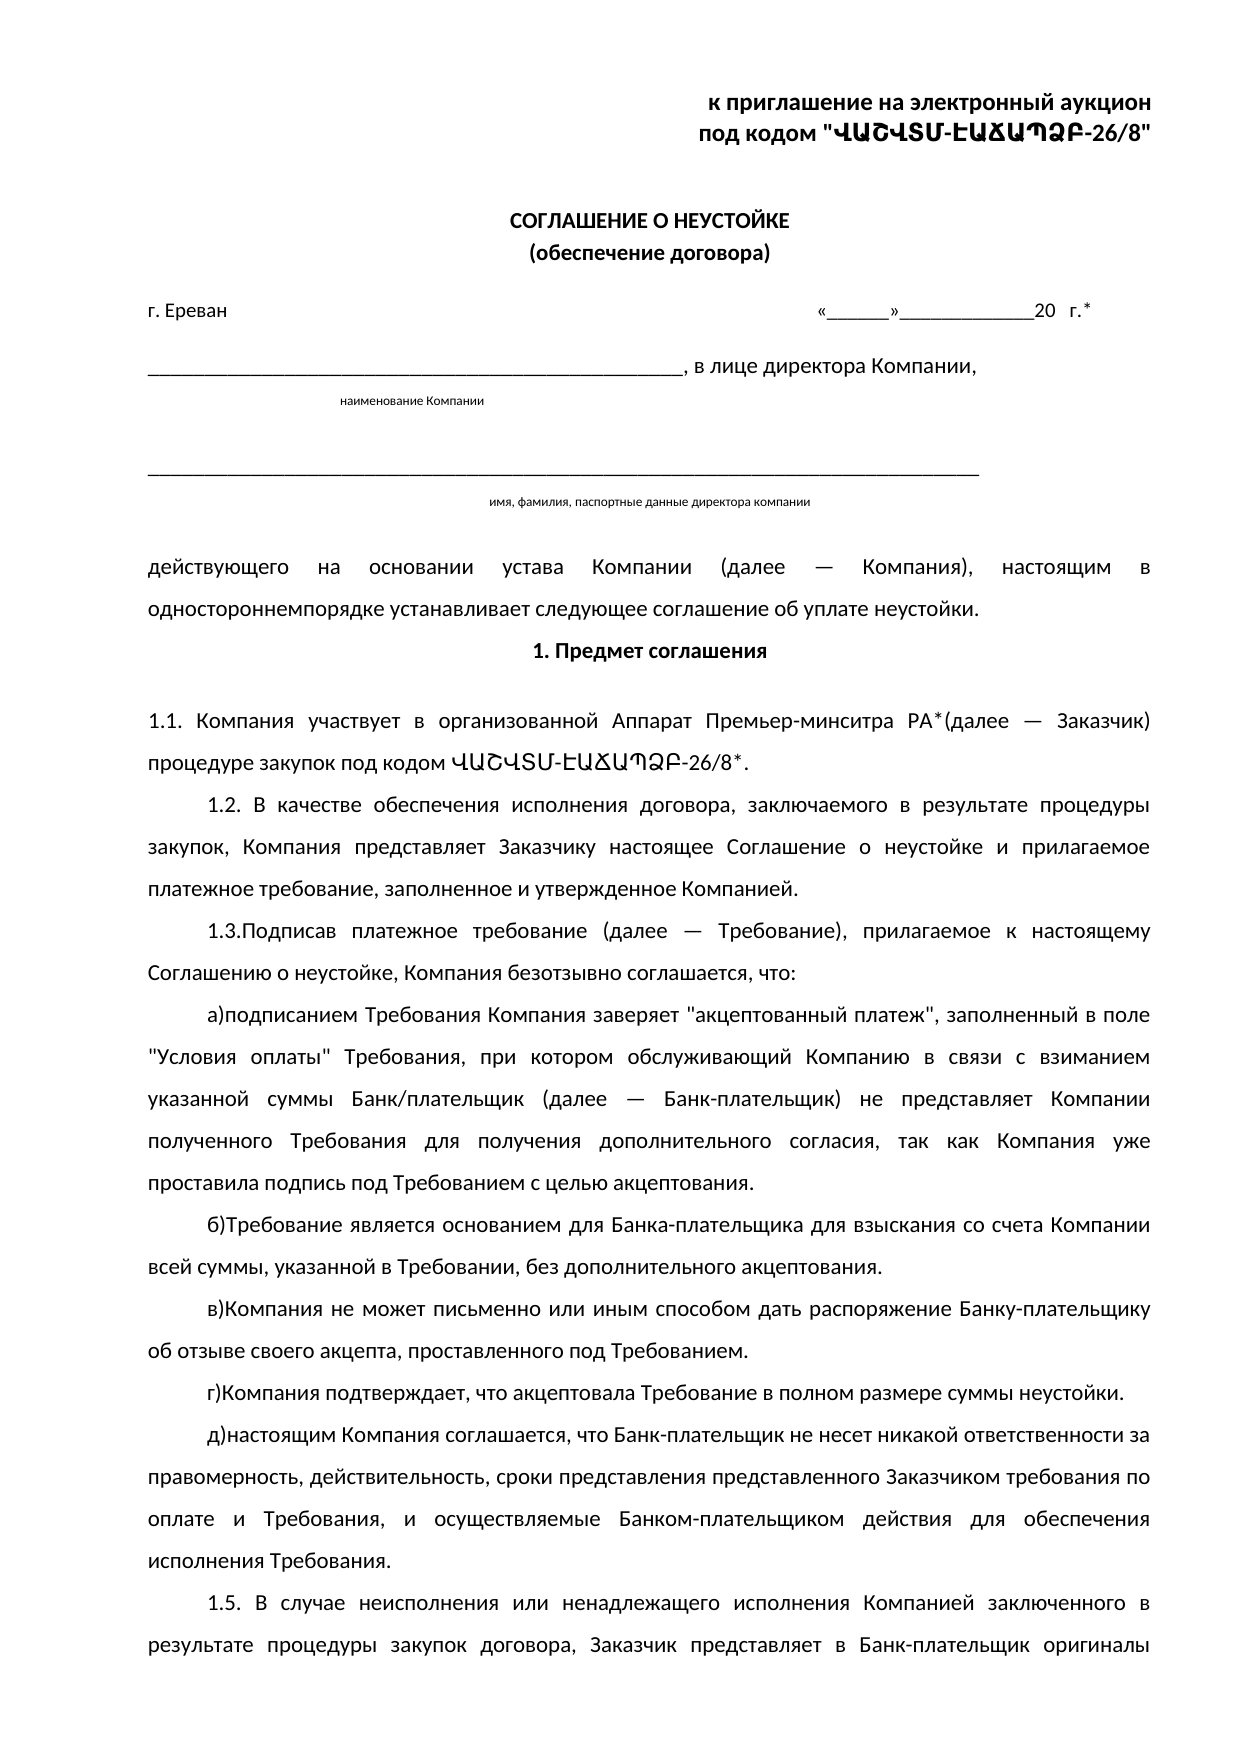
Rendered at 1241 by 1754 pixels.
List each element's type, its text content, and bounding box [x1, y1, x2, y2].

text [148, 1588, 1152, 1658]
text а)подписанием Требования Компания заверяет "акцептованный платеж", заполненный в поле "Условия оплаты" Требования, при котором обслуживающий Компанию в связи с взиманием указанной суммы Банк/плательщик (далее — Банк-плательщик) не представляет Компании полученного Требования для получения дополнительного согласия, так как Компания уже проставила подпись под Требованием с целью акцептования. [148, 1000, 1152, 1196]
text под кодом "ՎԱՇՎՏՄ-ԷԱՃԱՊՁԲ-26/8" [148, 117, 1152, 147]
text в)Компания не может письменно или иным способом дать распоряжение Банку-плательщику об отзыве своего акцепта, проставленного под Требованием. [148, 1294, 1152, 1364]
text д)настоящим Компания соглашается, что Банк-плательщик не несет никакой ответственности за правомерность, действительность, сроки представления представленного Заказчиком требования по оплате и Требования, и осуществляемые Банком-плательщиком действия для обеспечения исполнения Требования. [148, 1420, 1152, 1574]
text имя, фамилия, паспортные данные директора компании [148, 494, 1152, 522]
text 1.1. Компания участвует в организованной Аппарат Премьер-минситра РА*(далее — Заказчик) процедуре закупок под кодом ՎԱՇՎՏՄ-ԷԱՃԱՊՁԲ-26/8*. [148, 706, 1152, 776]
text 1. Предмет соглашения [148, 636, 1152, 664]
text к приглашение на электронный аукцион [177, 86, 1152, 117]
table_header «______»_____________20 г.* [635, 297, 1104, 351]
text наименование Компании [340, 393, 1152, 421]
text 1.3.Подписав платежное требование (далее — Требование), прилагаемое к настоящему Соглашению о неустойке, Компания безотзывно соглашается, что: [148, 916, 1152, 986]
text СОГЛАШЕНИЕ О НЕУСТОЙКЕ [148, 206, 1152, 234]
text (обеспечение договора) [148, 238, 1152, 266]
text _________________________________________________________________________ [148, 452, 1152, 480]
text б)Требование является основанием для Банка-плательщика для взыскания со счета Компании всей суммы, указанной в Требовании, без дополнительного акцептования. [148, 1210, 1152, 1280]
table_header г. Ереван [136, 297, 635, 351]
text 1.2. В качестве обеспечения исполнения договора, заключаемого в результате процедуры закупок, Компания представляет Заказчику настоящее Соглашение о неустойке и прилагаемое платежное требование, заполненное и утвержденное Компанией. [148, 790, 1152, 902]
text действующего на основании устава Компании (далее — Компания), настоящим в одностороннемпорядке устанавливает следующее соглашение об уплате неустойки. [148, 552, 1152, 622]
text г)Компания подтверждает, что акцептовала Требование в полном размере суммы неустойки. [148, 1378, 1152, 1406]
text _______________________________________________, в лице директора Компании, [148, 351, 1152, 379]
